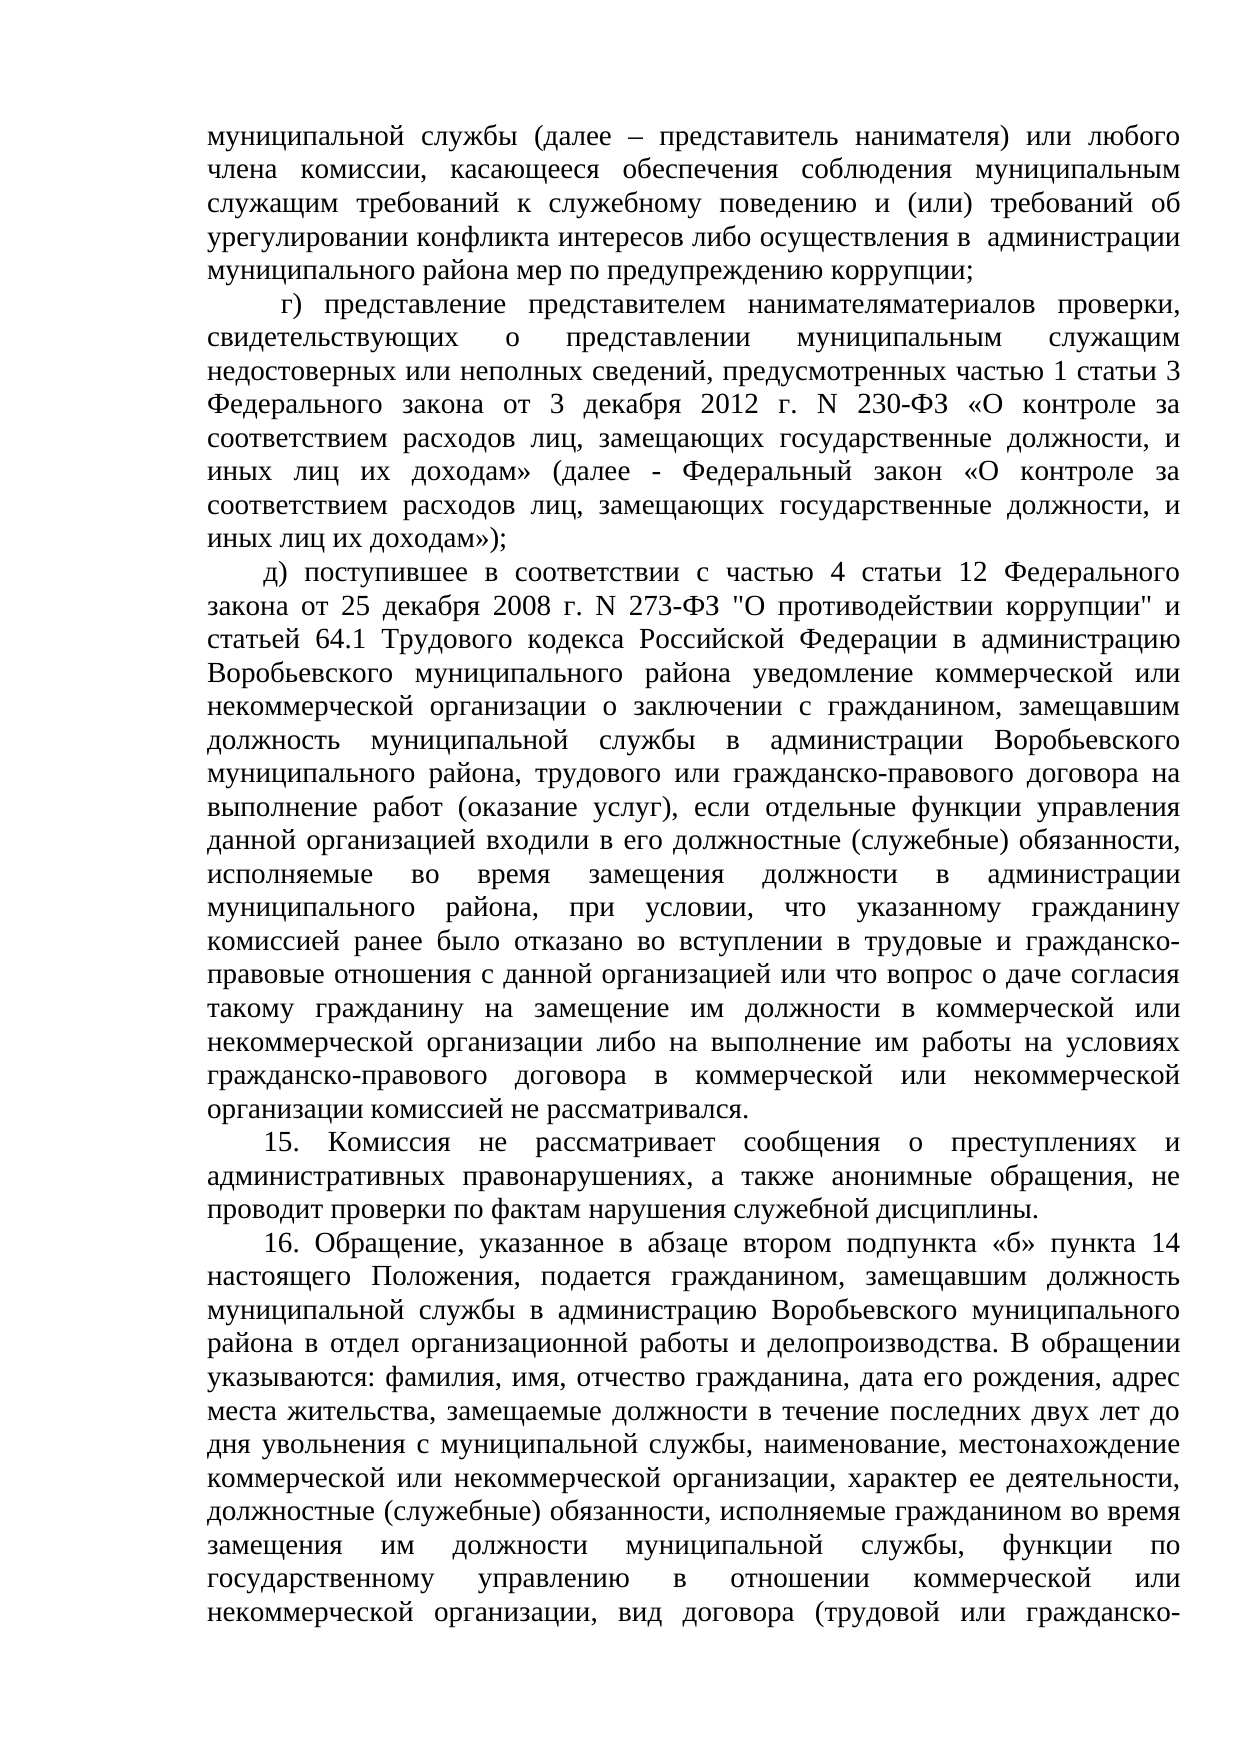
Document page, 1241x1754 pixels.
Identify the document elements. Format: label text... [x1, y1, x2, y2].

text 15. Комиссия не рассматривает сообщения о преступлениях и административных правонарушениях, а также анонимные обращения, не проводит проверки по фактам нарушения служебной дисциплины. [207, 1124, 1181, 1225]
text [207, 118, 1181, 286]
text д) поступившее в соответствии с частью 4 статьи 12 Федерального закона от 25 декабря 2008 г. N 273-ФЗ "О противодействии коррупции" и статьей 64.1 Трудового кодекса Российской Федерации в администрацию Воробьевского муниципального района уведомление коммерческой или некоммерческой организации о заключении с гражданином, замещавшим должность муниципальной службы в администрации Воробьевского муниципального района, трудового или гражданско-правового договора на выполнение работ (оказание услуг), если отдельные функции управления данной организацией входили в его должностные (служебные) обязанности, исполняемые во время замещения должности в администрации муниципального района, при условии, что указанному гражданину комиссией ранее было отказано во вступлении в трудовые и гражданско-правовые отношения с данной организацией или что вопрос о даче согласия такому гражданину на замещение им должности в коммерческой или некоммерческой организации либо на выполнение им работы на условиях гражданско-правового договора в коммерческой или некоммерческой организации комиссией не рассматривался. [207, 554, 1181, 1124]
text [207, 1225, 1181, 1627]
text г) представление представителем нанимателяматериалов проверки, свидетельствующих о представлении муниципальным служащим недостоверных или неполных сведений, предусмотренных частью 1 статьи 3 Федерального закона от 3 декабря 2012 г. N 230-ФЗ «О контроле за соответствием расходов лиц, замещающих государственные должности, и иных лиц их доходам» (далее - Федеральный закон «О контроле за соответствием расходов лиц, замещающих государственные должности, и иных лиц их доходам»); [207, 286, 1181, 554]
